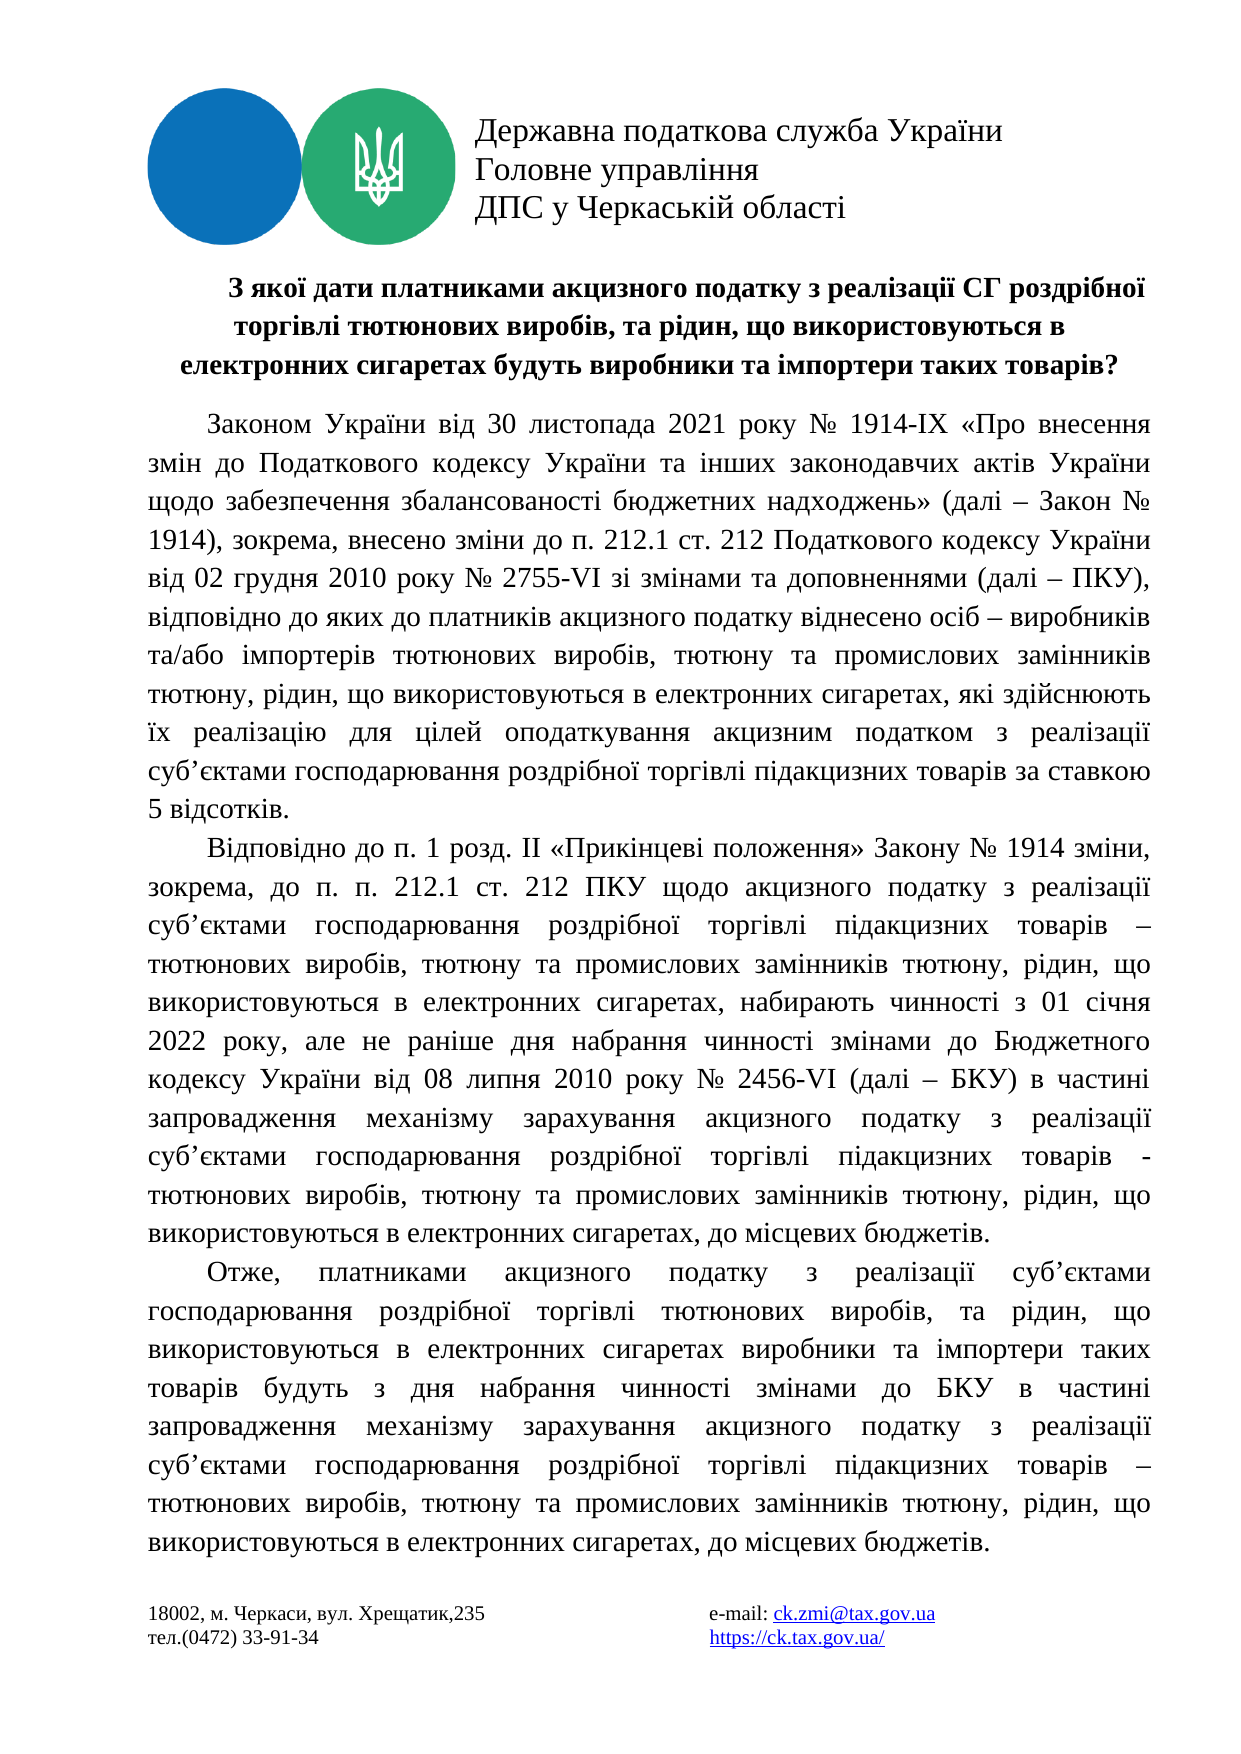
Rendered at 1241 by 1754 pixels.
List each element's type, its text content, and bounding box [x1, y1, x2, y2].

text тел.(0472) 33-91-34 https://ck.tax.gov.ua/ [148, 1625, 1152, 1649]
text З якої дати платниками акцизного податку з реалізації СГ роздрібної торгівлі тютюнових виробів, та рідин, що використовуються в електронних сигаретах будуть виробники та імпортери таких товарів? [148, 270, 1152, 380]
text Законом України від 30 листопада 2021 року № 1914-ІХ «Про внесення змін до Податкового кодексу України та інших законодавчих актів України щодо забезпечення збалансованості бюджетних надходжень» (далі – Закон № 1914), зокрема, внесено зміни до п. 212.1 ст. 212 Податкового кодексу України від 02 грудня 2010 року № 2755-VI зі змінами та доповненнями (далі – ПКУ), відповідно до яких до платників акцизного податку віднесено осіб – виробників та/або імпортерів тютюнових виробів, тютюну та промислових замінників тютюну, рідин, що використовуються в електронних сигаретах, які здійснюють їх реалізацію для цілей оподаткування акцизним податком з реалізації суб’єктами господарювання роздрібної торгівлі підакцизних товарів за ставкою 5 відсотків. [148, 406, 1152, 825]
text Відповідно до п. 1 розд. ІІ «Прикінцеві положення» Закону № 1914 зміни, зокрема, до п. п. 212.1 ст. 212 ПКУ щодо акцизного податку з реалізації суб’єктами господарювання роздрібної торгівлі підакцизних товарів – тютюнових виробів, тютюну та промислових замінників тютюну, рідин, що використовуються в електронних сигаретах, набирають чинності з 01 січня 2022 року, але не раніше дня набрання чинності змінами до Бюджетного кодексу України від 08 липня 2010 року № 2456-VI (далі – БКУ) в частині запровадження механізму зарахування акцизного податку з реалізації суб’єктами господарювання роздрібної торгівлі підакцизних товарів - тютюнових виробів, тютюну та промислових замінників тютюну, рідин, що використовуються в електронних сигаретах, до місцевих бюджетів. [148, 830, 1152, 1249]
text Отже, платниками акцизного податку з реалізації суб’єктами господарювання роздрібної торгівлі тютюнових виробів, та рідин, що використовуються в електронних сигаретах виробники та імпортери таких товарів будуть з дня набрання чинності змінами до БКУ в частині запровадження механізму зарахування акцизного податку з реалізації суб’єктами господарювання роздрібної торгівлі підакцизних товарів – тютюнових виробів, тютюну та промислових замінників тютюну, рідин, що використовуються в електронних сигаретах, до місцевих бюджетів. [148, 1254, 1152, 1557]
picture [147, 88, 456, 245]
text 18002, м. Черкаси, вул. Хрещатик,235 e-mail: ck.zmi@tax.gov.ua [148, 1601, 1152, 1625]
